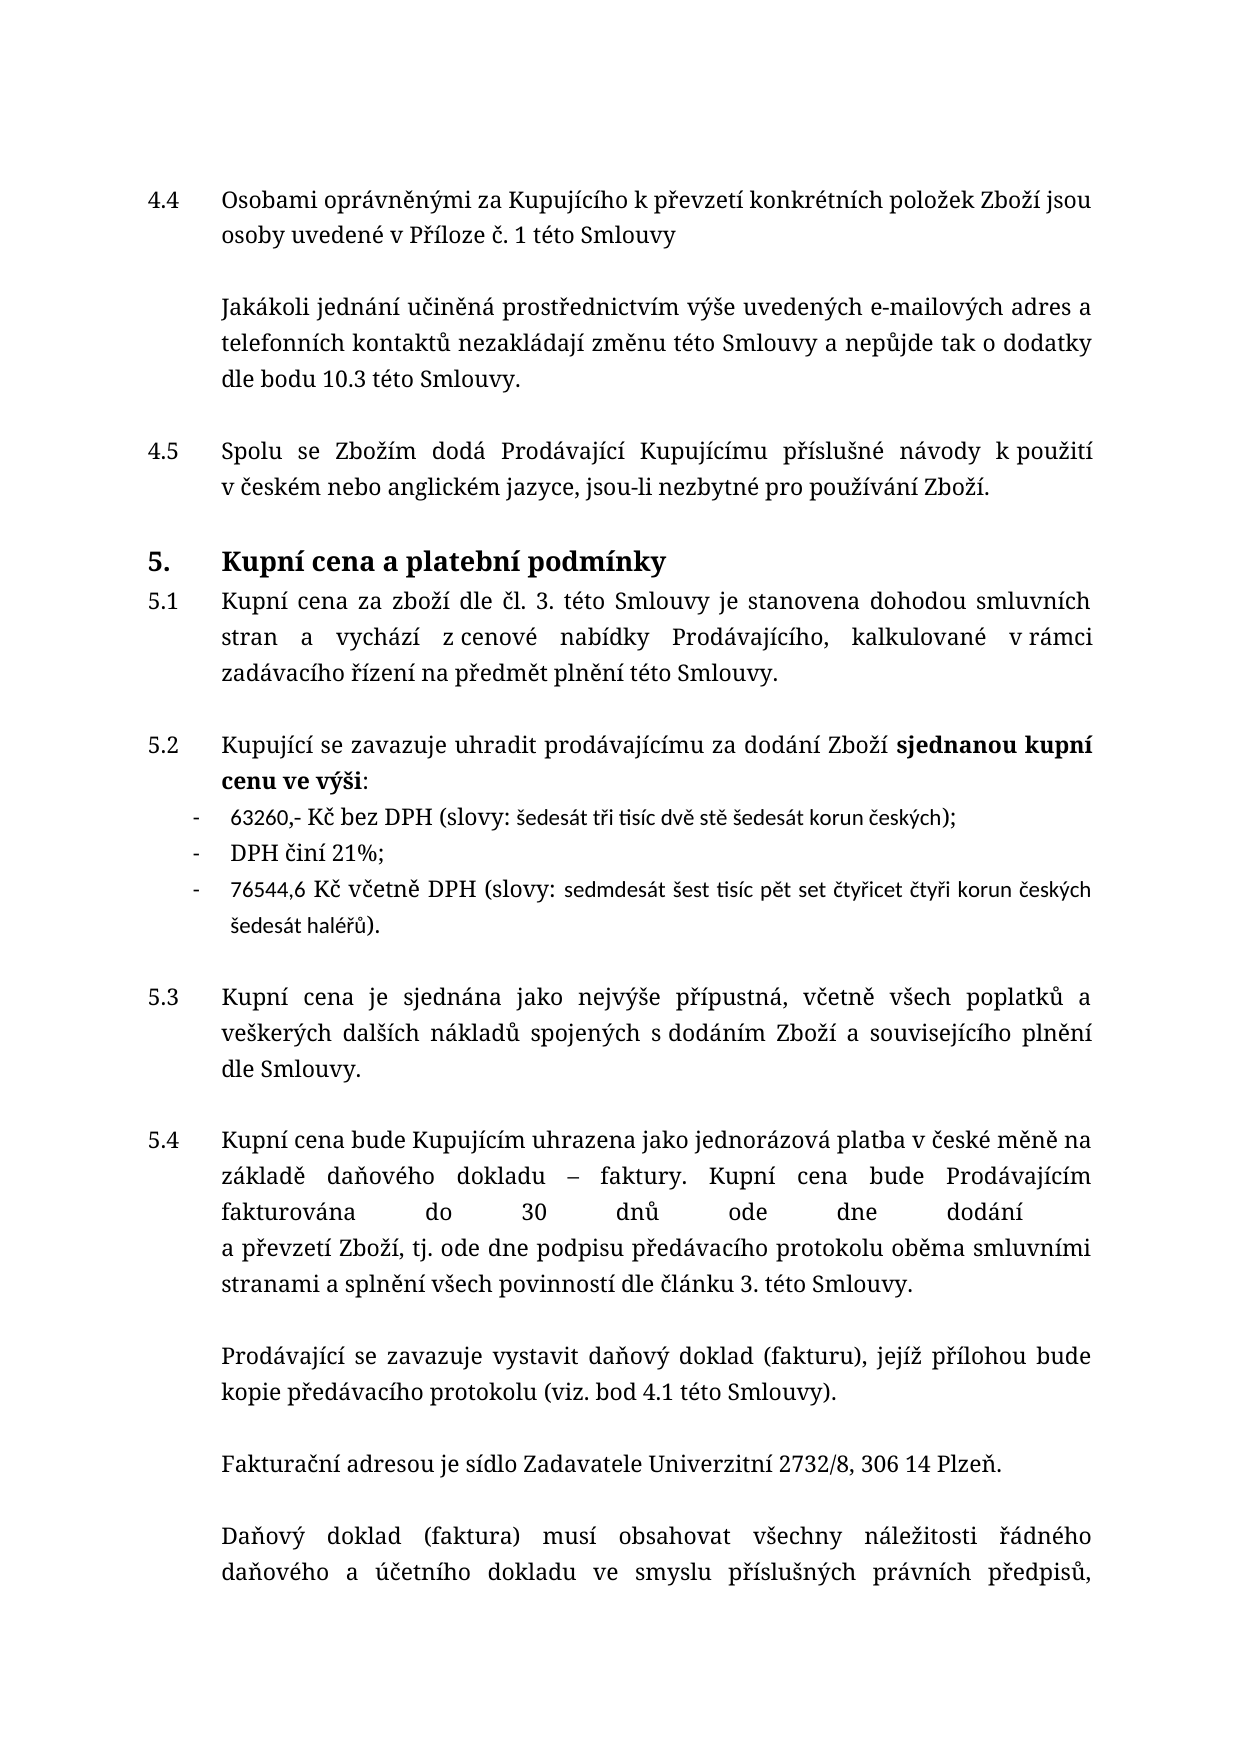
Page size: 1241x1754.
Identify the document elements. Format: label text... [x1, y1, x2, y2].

text 4.5 Spolu se Zbožím dodá Prodávající Kupujícímu příslušné návody k použití v českém nebo anglickém jazyce, jsou-li nezbytné pro používání Zboží. [148, 435, 1093, 502]
text Jakákoli jednání učiněná prostřednictvím výše uvedených e-mailových adres a telefonních kontaktů nezakládají změnu této Smlouvy a nepůjde tak o dodatky dle bodu 10.3 této Smlouvy. [221, 291, 1093, 394]
text 4.4 Osobami oprávněnými za Kupujícího k převzetí konkrétních položek Zboží jsou osoby uvedené v Příloze č. 1 této Smlouvy [148, 183, 1093, 251]
text 5.2 Kupující se zavazuje uhradit prodávajícímu za dodání Zboží sjednanou kupní cenu ve výši: [148, 729, 1093, 796]
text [221, 1520, 1093, 1587]
text 5.4 Kupní cena bude Kupujícím uhrazena jako jednorázová platba v české měně na základě daňového dokladu – faktury. Kupní cena bude Prodávajícím fakturována do 30 dnů ode dne dodání a převzetí Zboží, tj. ode dne podpisu předávacího protokolu oběma smluvními stranami a splnění všech povinností dle článku 3. této Smlouvy. [148, 1124, 1093, 1299]
list 76544,6 Kč včetně DPH (slovy: sedmdesát šest tisíc pět set čtyřicet čtyři korun českých šedesát haléřů). [193, 873, 1093, 940]
text 5. Kupní cena a platební podmínky [148, 543, 1093, 580]
list DPH činí 21%; [193, 837, 1093, 868]
text 5.1 Kupní cena za zboží dle čl. 3. této Smlouvy je stanovena dohodou smluvních stran a vychází z cenové nabídky Prodávajícího, kalkulované v rámci zadávacího řízení na předmět plnění této Smlouvy. [148, 585, 1093, 688]
text Prodávající se zavazuje vystavit daňový doklad (fakturu), jejíž přílohou bude kopie předávacího protokolu (viz. bod 4.1 této Smlouvy). [221, 1340, 1093, 1407]
list 63260,- Kč bez DPH (slovy: šedesát tři tisíc dvě stě šedesát korun českých); [193, 801, 1093, 832]
text Fakturační adresou je sídlo Zadavatele Univerzitní 2732/8, 306 14 Plzeň. [221, 1448, 1093, 1479]
text 5.3 Kupní cena je sjednána jako nejvýše přípustná, včetně všech poplatků a veškerých dalších nákladů spojených s dodáním Zboží a souvisejícího plnění dle Smlouvy. [148, 981, 1093, 1084]
